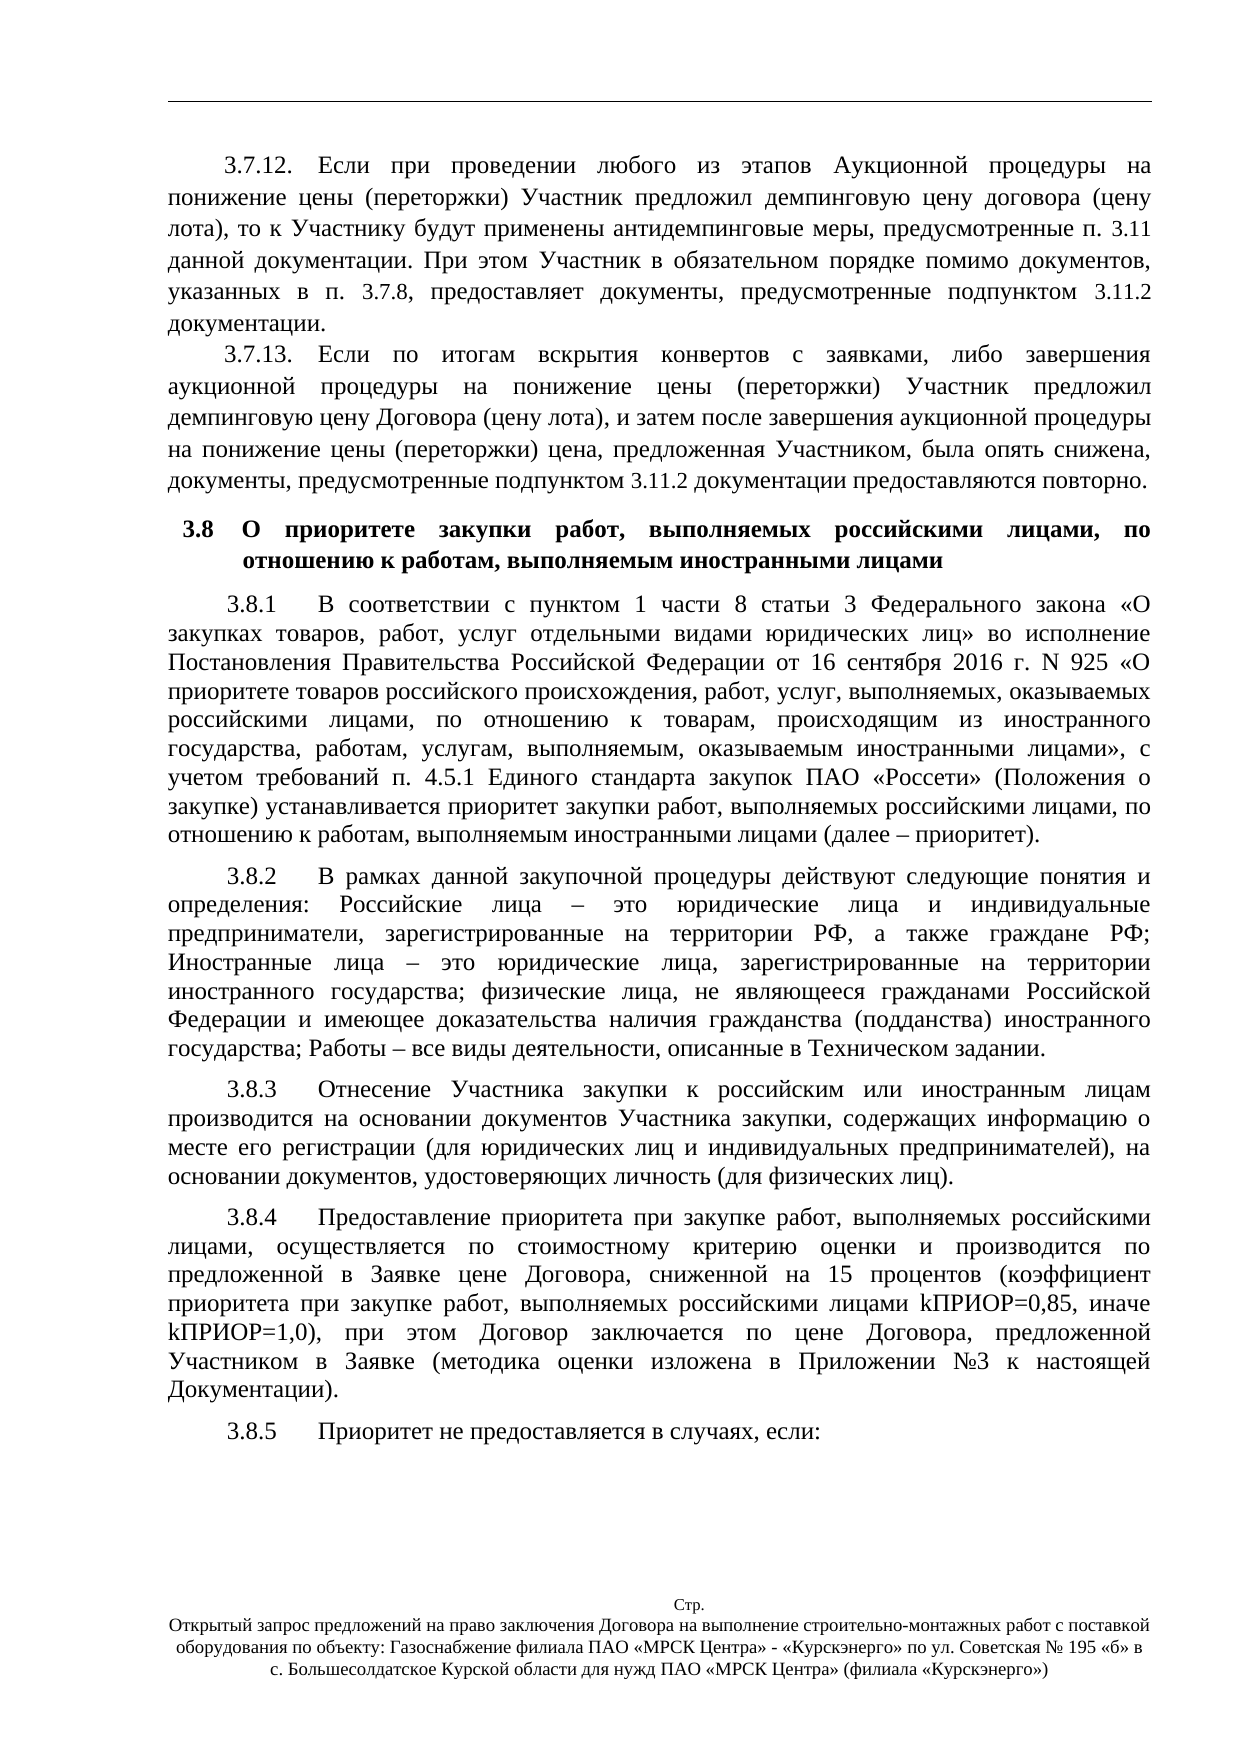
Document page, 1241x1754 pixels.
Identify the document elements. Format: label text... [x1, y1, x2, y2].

subtitle В рамках данной закупочной процедуры действуют следующие понятия и определения: Российские лица – это юридические лица и индивидуальные предприниматели, зарегистрированные на территории РФ, а также граждане РФ; Иностранные лица – это юридические лица, зарегистрированные на территории иностранного государства; физические лица, не являющееся гражданами Российской Федерации и имеющее доказательства наличия гражданства (подданства) иностранного государства; Работы – все виды деятельности, описанные в Техническом задании. [168, 861, 1152, 1062]
list Если по итогам вскрытия конвертов с заявками, либо завершения аукционной процедуры на понижение цены (переторжки) Участник предложил демпинговую цену Договора (цену лота), и затем после завершения аукционной процедуры на понижение цены (переторжки) цена, предложенная Участником, была опять снижена, документы, предусмотренные подпунктом 3.11.2 документации предоставляются повторно. [168, 339, 1152, 494]
subtitle Предоставление приоритета при закупке работ, выполняемых российскими лицами, осуществляется по стоимостному критерию оценки и производится по предложенной в Заявке цене Договора, сниженной на 15 процентов (коэффициент приоритета при закупке работ, выполняемых российскими лицами kПРИОР=0,85, иначе kПРИОР=1,0), при этом Договор заключается по цене Договора, предложенной Участником в Заявке (методика оценки изложена в Приложении №3 к настоящей Документации). [168, 1202, 1152, 1403]
subtitle Отнесение Участника закупки к российским или иностранным лицам производится на основании документов Участника закупки, содержащих информацию о месте его регистрации (для юридических лиц и индивидуальных предпринимателей), на основании документов, удостоверяющих личность (для физических лиц). [168, 1074, 1152, 1189]
subtitle В соответствии с пунктом 1 части 8 статьи 3 Федерального закона «О закупках товаров, работ, услуг отдельными видами юридических лиц» во исполнение Постановления Правительства Российской Федерации от 16 сентября 2016 г. N 925 «О приоритете товаров российского происхождения, работ, услуг, выполняемых, оказываемых российскими лицами, по отношению к товарам, происходящим из иностранного государства, работам, услугам, выполняемым, оказываемым иностранными лицами», с учетом требований п. 4.5.1 Единого стандарта закупок ПАО «Россети» (Положения о закупке) устанавливается приоритет закупки работ, выполняемых российскими лицами, по отношению к работам, выполняемым иностранными лицами (далее – приоритет). [168, 589, 1152, 848]
subtitle О приоритете закупки работ, выполняемых российскими лицами, по отношению к работам, выполняемым иностранными лицами [182, 514, 1152, 574]
subtitle Приоритет не предоставляется в случаях, если: [227, 1416, 1152, 1444]
list Если при проведении любого из этапов Аукционной процедуры на понижение цены (переторжки) Участник предложил демпинговую цену договора (цену лота), то к Участнику будут применены антидемпинговые меры, предусмотренные п. 3.11 данной документации. При этом Участник в обязательном порядке помимо документов, указанных в п. 3.7.8, предоставляет документы, предусмотренные подпунктом 3.11.2 документации. [168, 150, 1152, 337]
